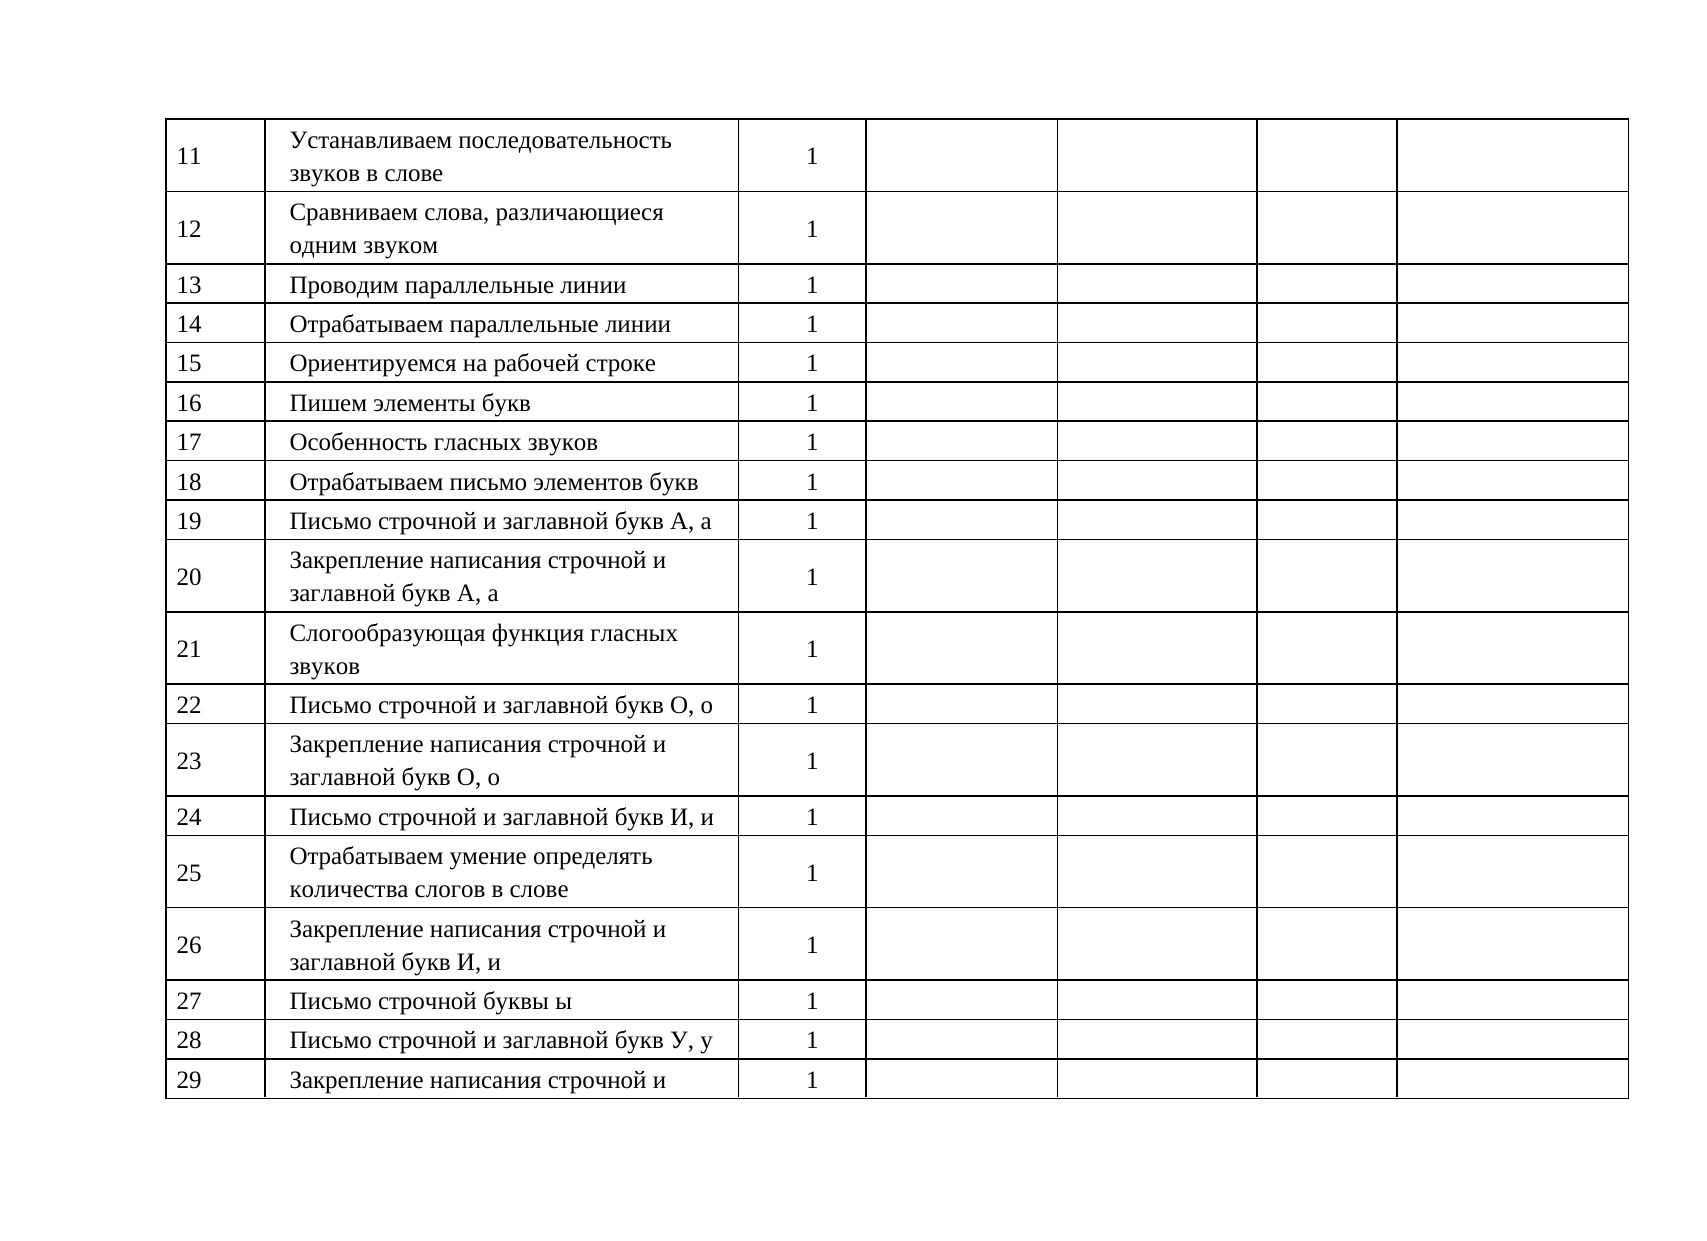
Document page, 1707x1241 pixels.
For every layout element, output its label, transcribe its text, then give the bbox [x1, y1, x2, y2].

table_cell Закрепление написания строчной и заглавной букв О, о [266, 724, 738, 795]
table_cell Сравниваем слова, различающиеся одним звуком [266, 192, 738, 263]
table_cell [867, 192, 1057, 263]
table_cell [1058, 422, 1256, 460]
table_cell [1398, 981, 1628, 1019]
table_cell 1 [739, 613, 865, 683]
table_cell [1258, 265, 1396, 302]
table_cell 1 [739, 724, 865, 795]
table_cell Слогообразующая функция гласных звуков [266, 613, 738, 683]
table_cell [1058, 724, 1256, 795]
table_cell 14 [167, 304, 264, 342]
table_cell 25 [167, 836, 264, 907]
table_cell [867, 265, 1057, 302]
table_cell [1398, 192, 1628, 263]
table_cell [1258, 685, 1396, 723]
table_cell [1058, 461, 1256, 499]
table_cell [1258, 192, 1396, 263]
table_cell 28 [167, 1020, 264, 1058]
table_cell [867, 540, 1057, 611]
table_cell [1058, 343, 1256, 381]
table_cell [1058, 192, 1256, 263]
table_cell [867, 1020, 1057, 1058]
table_cell [1058, 613, 1256, 683]
table_cell [1258, 120, 1396, 191]
table_cell [867, 461, 1057, 499]
table_cell [1258, 540, 1396, 611]
table_cell 1 [739, 1060, 865, 1097]
table_cell [867, 981, 1057, 1019]
table_cell Устанавливаем последовательность звуков в слове [266, 120, 738, 191]
table_cell [1258, 1060, 1396, 1097]
table_cell 17 [167, 422, 264, 460]
table_cell 15 [167, 343, 264, 381]
table_cell [1398, 1060, 1628, 1097]
table_cell [1058, 908, 1256, 979]
table_cell 13 [167, 265, 264, 302]
table_cell Письмо строчной буквы ы [266, 981, 738, 1019]
table_cell [867, 304, 1057, 342]
table_cell [1398, 120, 1628, 191]
table_cell 26 [167, 908, 264, 979]
table_cell [1398, 836, 1628, 907]
table_cell [1398, 1020, 1628, 1058]
table_cell [1398, 908, 1628, 979]
table_cell Закрепление написания строчной и заглавной букв И, и [266, 908, 738, 979]
table_cell [867, 383, 1057, 420]
table_cell 1 [739, 908, 865, 979]
table_cell [1058, 265, 1256, 302]
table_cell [266, 1060, 738, 1097]
table_cell [1398, 501, 1628, 538]
table_cell [1398, 304, 1628, 342]
table_cell 1 [739, 501, 865, 538]
table_cell [867, 422, 1057, 460]
table_cell [1258, 797, 1396, 834]
table_cell 22 [167, 685, 264, 723]
table_cell Отрабатываем умение определять количества слогов в слове [266, 836, 738, 907]
table_cell [1058, 383, 1256, 420]
table_cell 1 [739, 685, 865, 723]
table_cell 1 [739, 383, 865, 420]
table_cell [1398, 724, 1628, 795]
table_cell [1058, 304, 1256, 342]
table_cell [1258, 836, 1396, 907]
table_cell [867, 343, 1057, 381]
table_cell [1258, 343, 1396, 381]
table_cell [1398, 540, 1628, 611]
table_cell 1 [739, 461, 865, 499]
table_cell 20 [167, 540, 264, 611]
table_cell [1258, 613, 1396, 683]
table_cell 29 [167, 1060, 264, 1097]
table_cell [867, 797, 1057, 834]
table_cell [1398, 797, 1628, 834]
table_cell Отрабатываем параллельные линии [266, 304, 738, 342]
table_cell [1398, 265, 1628, 302]
table_cell [1058, 120, 1256, 191]
table_cell [867, 685, 1057, 723]
table_cell 16 [167, 383, 264, 420]
table_cell [1258, 304, 1396, 342]
table_cell 1 [739, 981, 865, 1019]
table_cell 24 [167, 797, 264, 834]
table_cell 27 [167, 981, 264, 1019]
table_cell Письмо строчной и заглавной букв О, о [266, 685, 738, 723]
table_cell [867, 908, 1057, 979]
table_cell Проводим параллельные линии [266, 265, 738, 302]
table_cell [1058, 981, 1256, 1019]
table_cell 21 [167, 613, 264, 683]
table_cell Пишем элементы букв [266, 383, 738, 420]
table_cell [1058, 836, 1256, 907]
table_cell [867, 501, 1057, 538]
table_cell Ориентируемся на рабочей строке [266, 343, 738, 381]
table_cell Письмо строчной и заглавной букв А, а [266, 501, 738, 538]
table_cell [1058, 685, 1256, 723]
table_cell 1 [739, 304, 865, 342]
table_cell [1398, 422, 1628, 460]
table_cell [867, 836, 1057, 907]
table_cell 1 [739, 1020, 865, 1058]
table_cell [1258, 981, 1396, 1019]
table_cell [1398, 461, 1628, 499]
table_cell 18 [167, 461, 264, 499]
table_cell Закрепление написания строчной и заглавной букв А, а [266, 540, 738, 611]
table_cell 19 [167, 501, 264, 538]
table_cell [1398, 383, 1628, 420]
table_cell 1 [739, 343, 865, 381]
table_cell [867, 613, 1057, 683]
table_cell [867, 724, 1057, 795]
table_cell 1 [739, 192, 865, 263]
table_cell Письмо строчной и заглавной букв И, и [266, 797, 738, 834]
table_cell 12 [167, 192, 264, 263]
table_cell [1258, 724, 1396, 795]
table_cell 1 [739, 422, 865, 460]
table_cell [1258, 383, 1396, 420]
table_cell [1058, 540, 1256, 611]
table_cell Особенность гласных звуков [266, 422, 738, 460]
table_cell [1258, 501, 1396, 538]
table_cell [867, 120, 1057, 191]
table_cell 1 [739, 797, 865, 834]
table_cell [1258, 1020, 1396, 1058]
table_cell [867, 1060, 1057, 1097]
table_cell [1398, 343, 1628, 381]
table_cell 1 [739, 540, 865, 611]
table_cell [1398, 685, 1628, 723]
table_cell 11 [167, 120, 264, 191]
table_cell 1 [739, 265, 865, 302]
table_cell Письмо строчной и заглавной букв У, у [266, 1020, 738, 1058]
table_cell [1058, 797, 1256, 834]
table_cell 1 [739, 120, 865, 191]
table_cell [1258, 422, 1396, 460]
table_cell [1258, 461, 1396, 499]
table_cell [1398, 613, 1628, 683]
table_cell [1258, 908, 1396, 979]
table_cell [1058, 501, 1256, 538]
table_cell 1 [739, 836, 865, 907]
table_cell [1058, 1020, 1256, 1058]
table_cell Отрабатываем письмо элементов букв [266, 461, 738, 499]
table_cell [1058, 1060, 1256, 1097]
table_cell 23 [167, 724, 264, 795]
